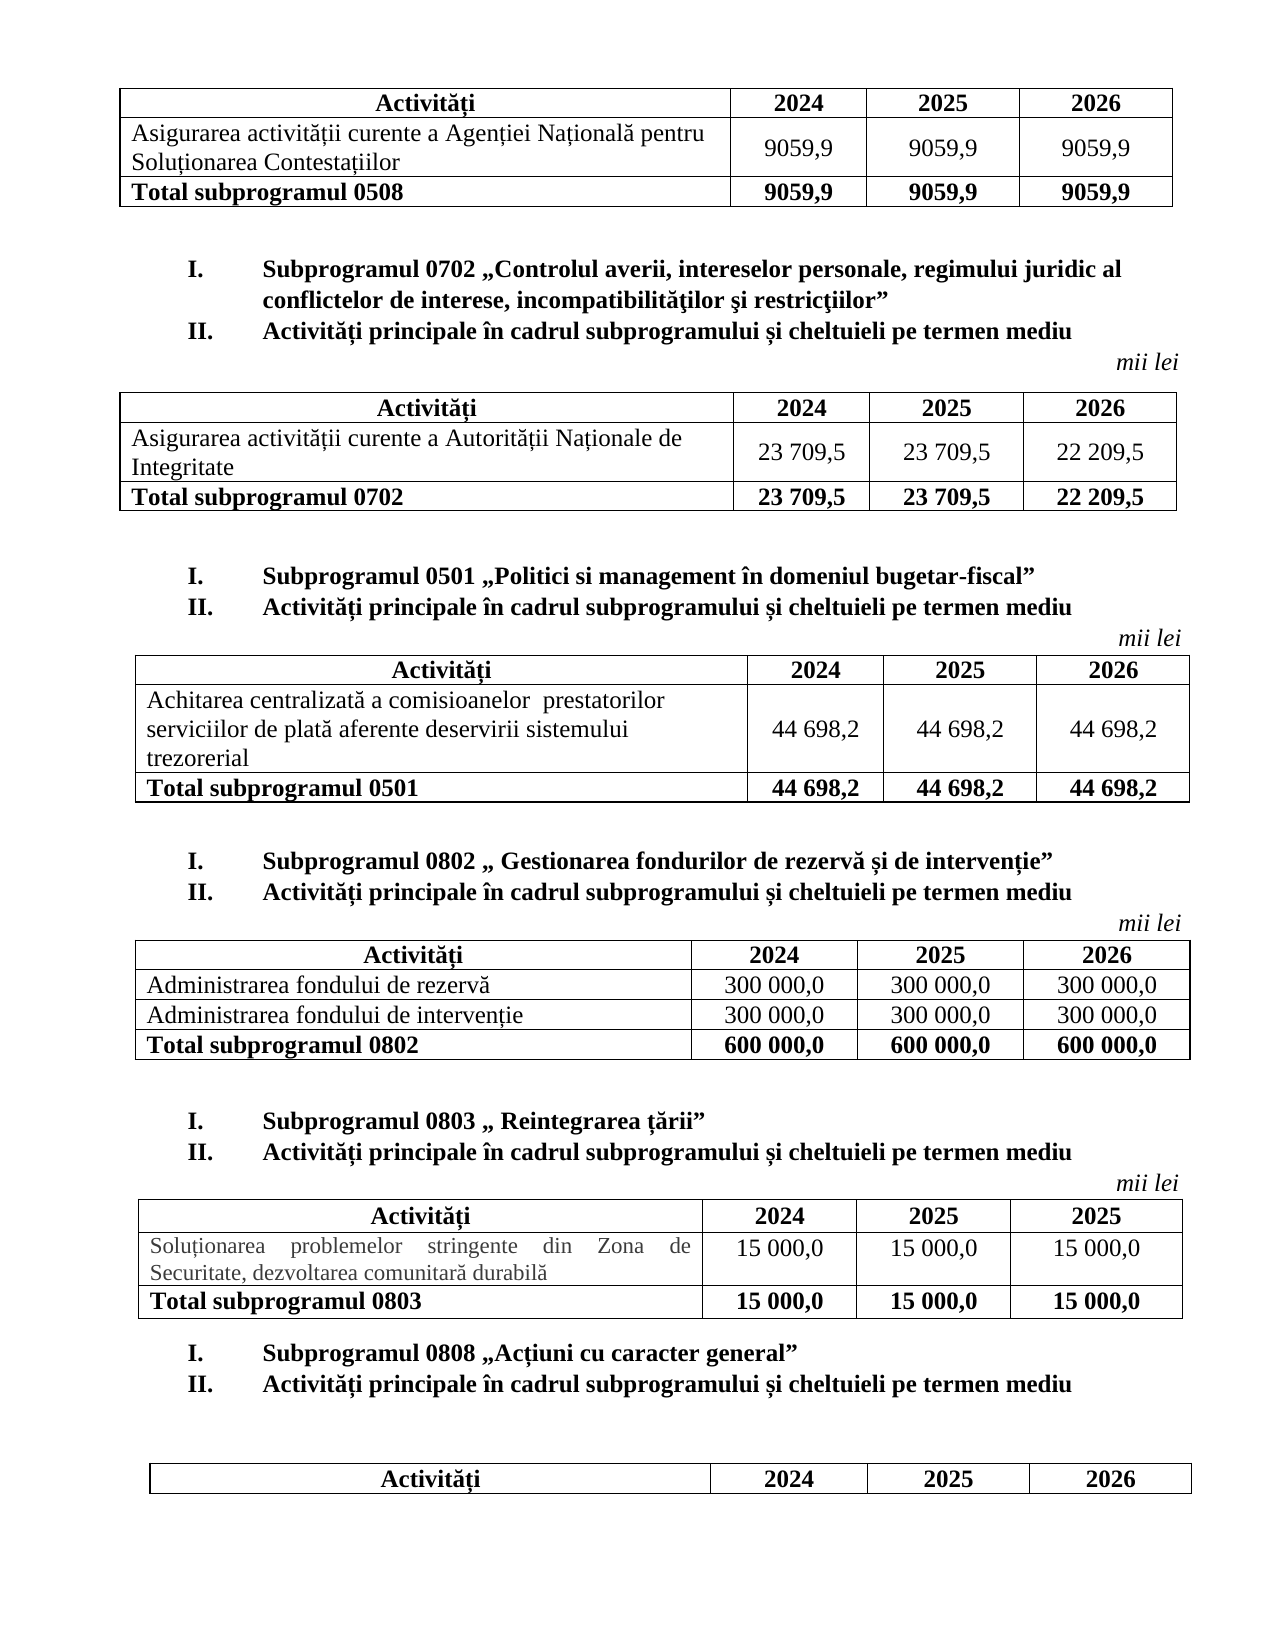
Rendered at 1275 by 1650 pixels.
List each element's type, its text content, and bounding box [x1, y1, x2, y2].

table_cell 15 000,0 [703, 1233, 856, 1285]
table_header 2025 [858, 941, 1023, 969]
table_cell Asigurarea activității curente a Agenției Națională pentru Soluționarea Contestațiilor [121, 118, 730, 176]
table_cell Soluționarea problemelor stringente din Zona de Securitate, dezvoltarea comunitară durabilă [548, 1233, 702, 1285]
list Activități principale în cadrul subprogramului și cheltuieli pe termen mediu [187, 877, 1181, 906]
table_header 2024 [711, 1464, 867, 1493]
list Activități principale în cadrul subprogramului și cheltuieli pe termen mediu [187, 1137, 1181, 1166]
text mii lei [150, 908, 1181, 937]
table_cell 9059,9 [1020, 177, 1172, 206]
table_cell 22 209,5 [1024, 482, 1176, 510]
table_header 2025 [870, 393, 1023, 422]
list Activități principale în cadrul subprogramului și cheltuieli pe termen mediu [187, 1369, 1181, 1398]
table_cell 300 000,0 [858, 970, 1023, 999]
table_cell 9059,9 [1020, 118, 1172, 176]
table_cell 15 000,0 [857, 1233, 1010, 1285]
table_cell 600 000,0 [692, 1030, 857, 1059]
table_cell Administrarea fondului de rezervă [136, 970, 691, 999]
table_cell 9059,9 [731, 177, 866, 206]
table_cell 44 698,2 [1037, 685, 1189, 772]
table_cell 300 000,0 [1024, 1000, 1189, 1029]
table_header Activități [151, 1464, 710, 1493]
table_cell 300 000,0 [692, 970, 857, 999]
table_cell 9059,9 [867, 177, 1019, 206]
list Subprogramul 0808 „Acțiuni cu caracter general” [187, 1338, 1181, 1367]
table_header 2024 [731, 89, 866, 117]
table_header 2025 [868, 1464, 1029, 1493]
list Activități principale în cadrul subprogramului și cheltuieli pe termen mediu [187, 592, 1181, 621]
table_cell 44 698,2 [884, 685, 1036, 772]
table_header 2024 [703, 1200, 856, 1232]
table_header Activități [121, 393, 733, 422]
table_cell 600 000,0 [858, 1030, 1023, 1059]
text mii lei [179, 347, 1181, 376]
table_cell 15 000,0 [857, 1286, 1010, 1318]
table_header 2024 [692, 941, 857, 969]
table_cell 9059,9 [867, 118, 1019, 176]
text mii lei [150, 623, 1181, 652]
table_cell 44 698,2 [1037, 773, 1189, 801]
table_cell 44 698,2 [748, 773, 883, 801]
table_cell 44 698,2 [884, 773, 1036, 801]
table_cell Administrarea fondului de intervenție [136, 1000, 691, 1029]
list Subprogramul 0803 „ Reintegrarea țării” [187, 1106, 1181, 1135]
table_header 2025 [857, 1200, 1010, 1232]
list Activități principale în cadrul subprogramului și cheltuieli pe termen mediu [187, 316, 1181, 345]
table_cell 23 709,5 [870, 482, 1023, 510]
table_cell 23 709,5 [734, 482, 869, 510]
table_cell 300 000,0 [858, 1000, 1023, 1029]
table_header 2026 [1024, 941, 1189, 969]
table_header 2025 [884, 656, 1036, 684]
table_cell 15 000,0 [1011, 1233, 1182, 1285]
table_header Activități [139, 1200, 702, 1232]
list Subprogramul 0802 „ Gestionarea fondurilor de rezervă și de intervenție” [187, 846, 1181, 875]
table_cell 22 209,5 [1024, 423, 1176, 481]
table_cell 15 000,0 [703, 1286, 856, 1318]
table_header 2025 [1011, 1200, 1182, 1232]
table_cell Total subprogramul 0501 [136, 773, 747, 801]
table_cell Asigurarea activității curente a Autorității Naționale de Integritate [121, 423, 733, 481]
text mii lei [150, 1168, 1181, 1197]
list Subprogramul 0501 „Politici si management în domeniul bugetar-fiscal” [187, 561, 1181, 590]
table_header 2025 [867, 89, 1019, 117]
table_header 2024 [748, 656, 883, 684]
list Subprogramul 0702 „Controlul averii, intereselor personale, regimului juridic al conflictelor de interese, incompatibilităţilor şi restricţiilor” [187, 254, 1181, 314]
table_cell Total subprogramul 0508 [121, 177, 730, 206]
table_cell 9059,9 [731, 118, 866, 176]
table_cell Achitarea centralizată a comisioanelor prestatorilor serviciilor de plată aferente deservirii sistemului trezorerial [136, 685, 747, 772]
table_cell 300 000,0 [1024, 970, 1189, 999]
table_cell Total subprogramul 0802 [136, 1030, 691, 1059]
table_header 2026 [1030, 1464, 1191, 1493]
table_header Activități [136, 941, 691, 969]
table_header 2024 [734, 393, 869, 422]
table_header Activități [121, 89, 730, 117]
table_header 2026 [1020, 89, 1172, 117]
table_cell 600 000,0 [1024, 1030, 1189, 1059]
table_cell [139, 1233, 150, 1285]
table_cell 23 709,5 [870, 423, 1023, 481]
table_header 2026 [1037, 656, 1189, 684]
table_cell Total subprogramul 0803 [139, 1286, 702, 1318]
table_cell 23 709,5 [734, 423, 869, 481]
table_cell Total subprogramul 0702 [121, 482, 733, 510]
table_cell 15 000,0 [1011, 1286, 1182, 1318]
table_cell 44 698,2 [748, 685, 883, 772]
table_cell 300 000,0 [692, 1000, 857, 1029]
table_header 2026 [1024, 393, 1176, 422]
table_header Activități [136, 656, 747, 684]
